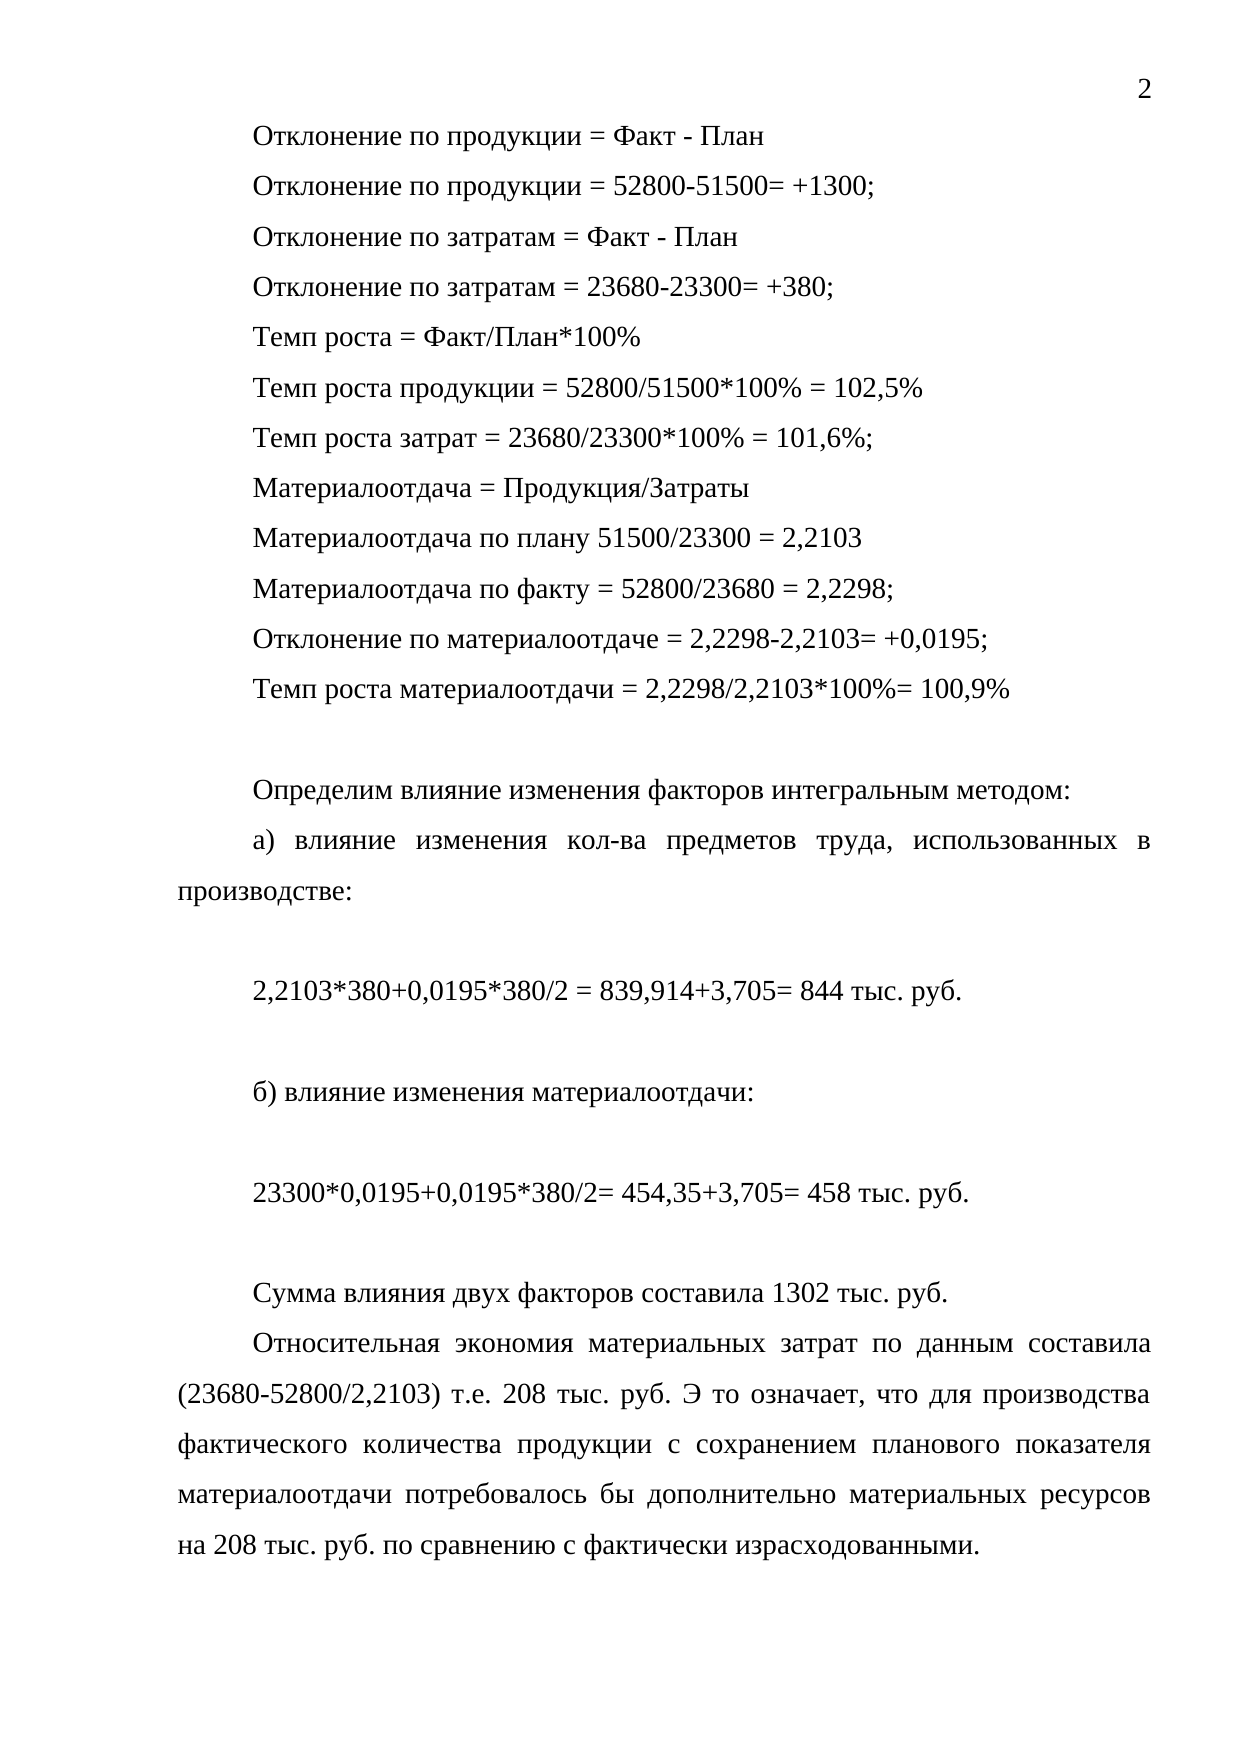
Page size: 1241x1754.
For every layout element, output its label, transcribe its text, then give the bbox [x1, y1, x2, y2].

text 2,2103*380+0,0195*380/2 = 839,914+3,705= 844 тыс. руб. [177, 973, 1152, 1007]
text Темп роста продукции = 52800/51500*100% = 102,5% [177, 370, 1152, 403]
text Отклонение по продукции = Факт - План [177, 118, 1152, 152]
text Определим влияние изменения факторов интегральным методом: [177, 772, 1152, 806]
text Материалоотдача по плану 51500/23300 = 2,2103 [177, 521, 1152, 554]
text а) влияние изменения кол-ва предметов труда, использованных в производстве: [177, 822, 1152, 906]
text Темп роста материалоотдачи = 2,2298/2,2103*100%= 100,9% [177, 672, 1152, 705]
text Темп роста затрат = 23680/23300*100% = 101,6%; [177, 420, 1152, 453]
text 23300*0,0195+0,0195*380/2= 454,35+3,705= 458 тыс. руб. [177, 1175, 1152, 1208]
text Отклонение по затратам = Факт - План [177, 219, 1152, 252]
text Отклонение по затратам = 23680-23300= +380; [177, 269, 1152, 303]
text Отклонение по продукции = 52800-51500= +1300; [177, 168, 1152, 202]
text Материалоотдача = Продукция/Затраты [177, 470, 1152, 504]
text Отклонение по материалоотдаче = 2,2298-2,2103= +0,0195; [177, 621, 1152, 655]
text Материалоотдача по факту = 52800/23680 = 2,2298; [177, 571, 1152, 604]
text Относительная экономия материальных затрат по данным составила (23680-52800/2,2103) т.е. 208 тыс. руб. Э то означает, что для производства фактического количества продукции с сохранением планового показателя материалоотдачи потребовалось бы дополнительно материальных ресурсов на 208 тыс. руб. по сравнению с фактически израсходованными. [177, 1326, 1152, 1560]
text б) влияние изменения материалоотдачи: [177, 1074, 1152, 1108]
text Сумма влияния двух факторов составила 1302 тыс. руб. [177, 1275, 1152, 1309]
text Темп роста = Факт/План*100% [177, 319, 1152, 353]
